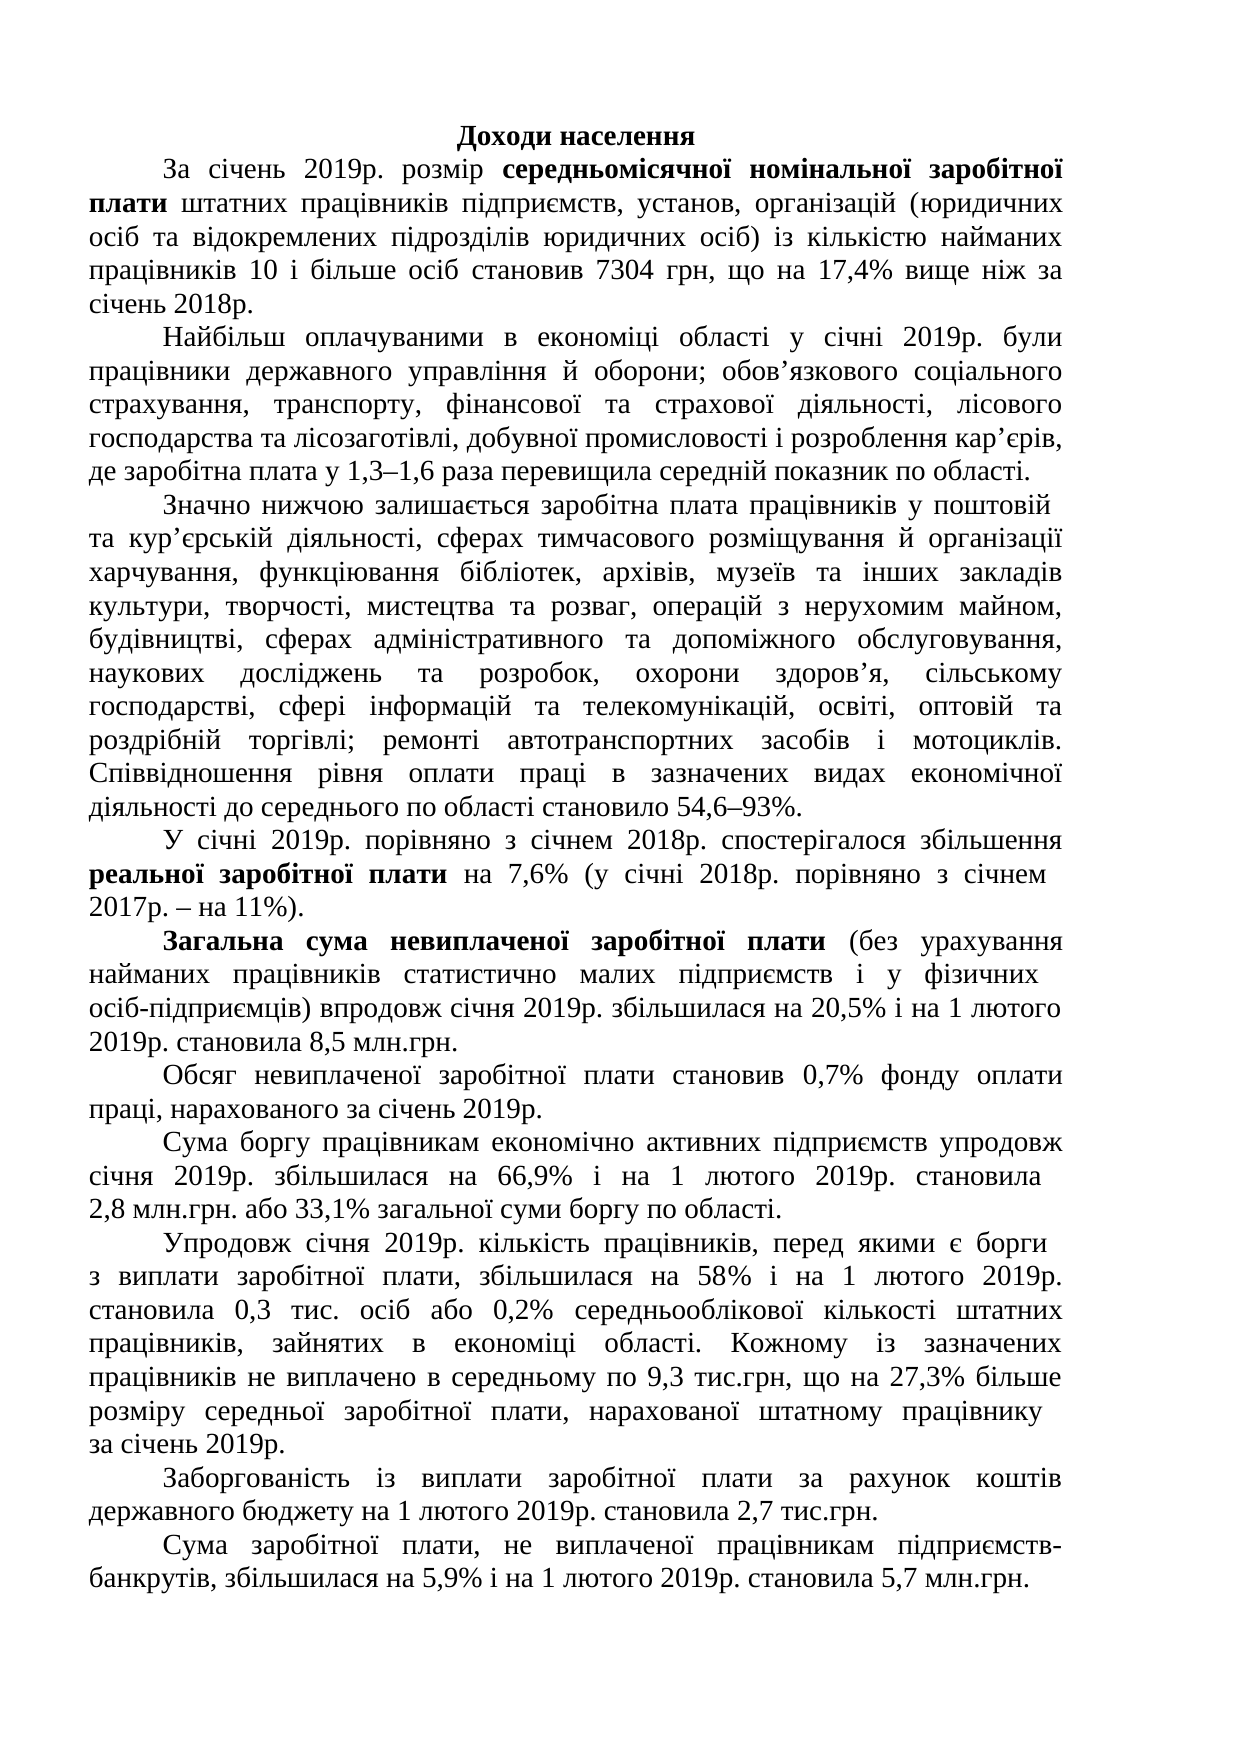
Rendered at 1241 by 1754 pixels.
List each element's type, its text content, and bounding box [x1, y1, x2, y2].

text Найбільш оплачуваними в економіці області у січні 2019р. були працівники державного управління й оборони; обов’язкового соціального страхування, транспорту, фінансової та страхової діяльності, лісового господарства та лісозаготівлі, добувної промисловості і розроблення кар’єрів, де заробітна плата у 1,3–1,6 раза перевищила середній показник по області. [89, 319, 1063, 487]
text Упродовж січня 2019р. кількість працівників, перед якими є борги з виплати заробітної плати, збільшилася на 58% і на 1 лютого 2019р. становила 0,3 тис. осіб або 0,2% середньооблікової кількості штатних працівників, зайнятих в економіці області. Кожному із зазначених працівників не виплачено в середньому по 9,3 тис.грн, що на 27,3% більше розміру середньої заробітної плати, нарахованої штатному працівнику за січень 2019р. [89, 1225, 1063, 1460]
text За січень 2019р. розмір середньомісячної номінальної заробітної плати штатних працівників підприємств, установ, організацій (юридичних осіб та відокремлених підрозділів юридичних осіб) із кількістю найманих працівників 10 і більше осіб становив 7304 грн, що на 17,4% вище ніж за січень 2018р. [89, 152, 1063, 319]
text Сума заробітної плати, не виплаченої працівникам підприємств-банкрутів, збільшилася на 5,9% і на 1 лютого 2019р. становила 5,7 млн.грн. [89, 1527, 1063, 1594]
text Доходи населення [89, 118, 1063, 152]
text У січні 2019р. порівняно з січнем 2018р. спостерігалося збільшення реальної заробітної плати на 7,6% (у січні 2018р. порівняно з січнем 2017р. – на 11%). [89, 822, 1063, 923]
text Значно нижчою залишається заробітна плата працівників у поштовій та кур’єрській діяльності, сферах тимчасового розміщування й організації харчування, функціювання бібліотек, архівів, музеїв та інших закладів культури, творчості, мистецтва та розваг, операцій з нерухомим майном, будівництві, сферах адміністративного та допоміжного обслуговування, наукових досліджень та розробок, охорони здоров’я, сільському господарстві, сфері інформацій та телекомунікацій, освіті, оптовій та роздрібній торгівлі; ремонті автотранспортних засобів і мотоциклів. Співвідношення рівня оплати праці в зазначених видах економічної діяльності до середнього по області становило 54,6–93%. [89, 487, 1063, 822]
text Заборгованість із виплати заробітної плати за рахунок коштів державного бюджету на 1 лютого 2019р. становила 2,7 тис.грн. [89, 1460, 1063, 1527]
text Загальна сума невиплаченої заробітної плати (без урахування найманих працівників статистично малих підприємств і у фізичних осіб-підприємців) впродовж січня 2019р. збільшилася на 20,5% і на 1 лютого 2019р. становила 8,5 млн.грн. [89, 923, 1063, 1057]
text Сума боргу працівникам економічно активних підприємств упродовж січня 2019р. збільшилася на 66,9% і на 1 лютого 2019р. становила 2,8 млн.грн. або 33,1% загальної суми боргу по області. [89, 1124, 1063, 1225]
text Обсяг невиплаченої заробітної плати становив 0,7% фонду оплати праці, нарахованого за січень 2019р. [89, 1057, 1063, 1124]
